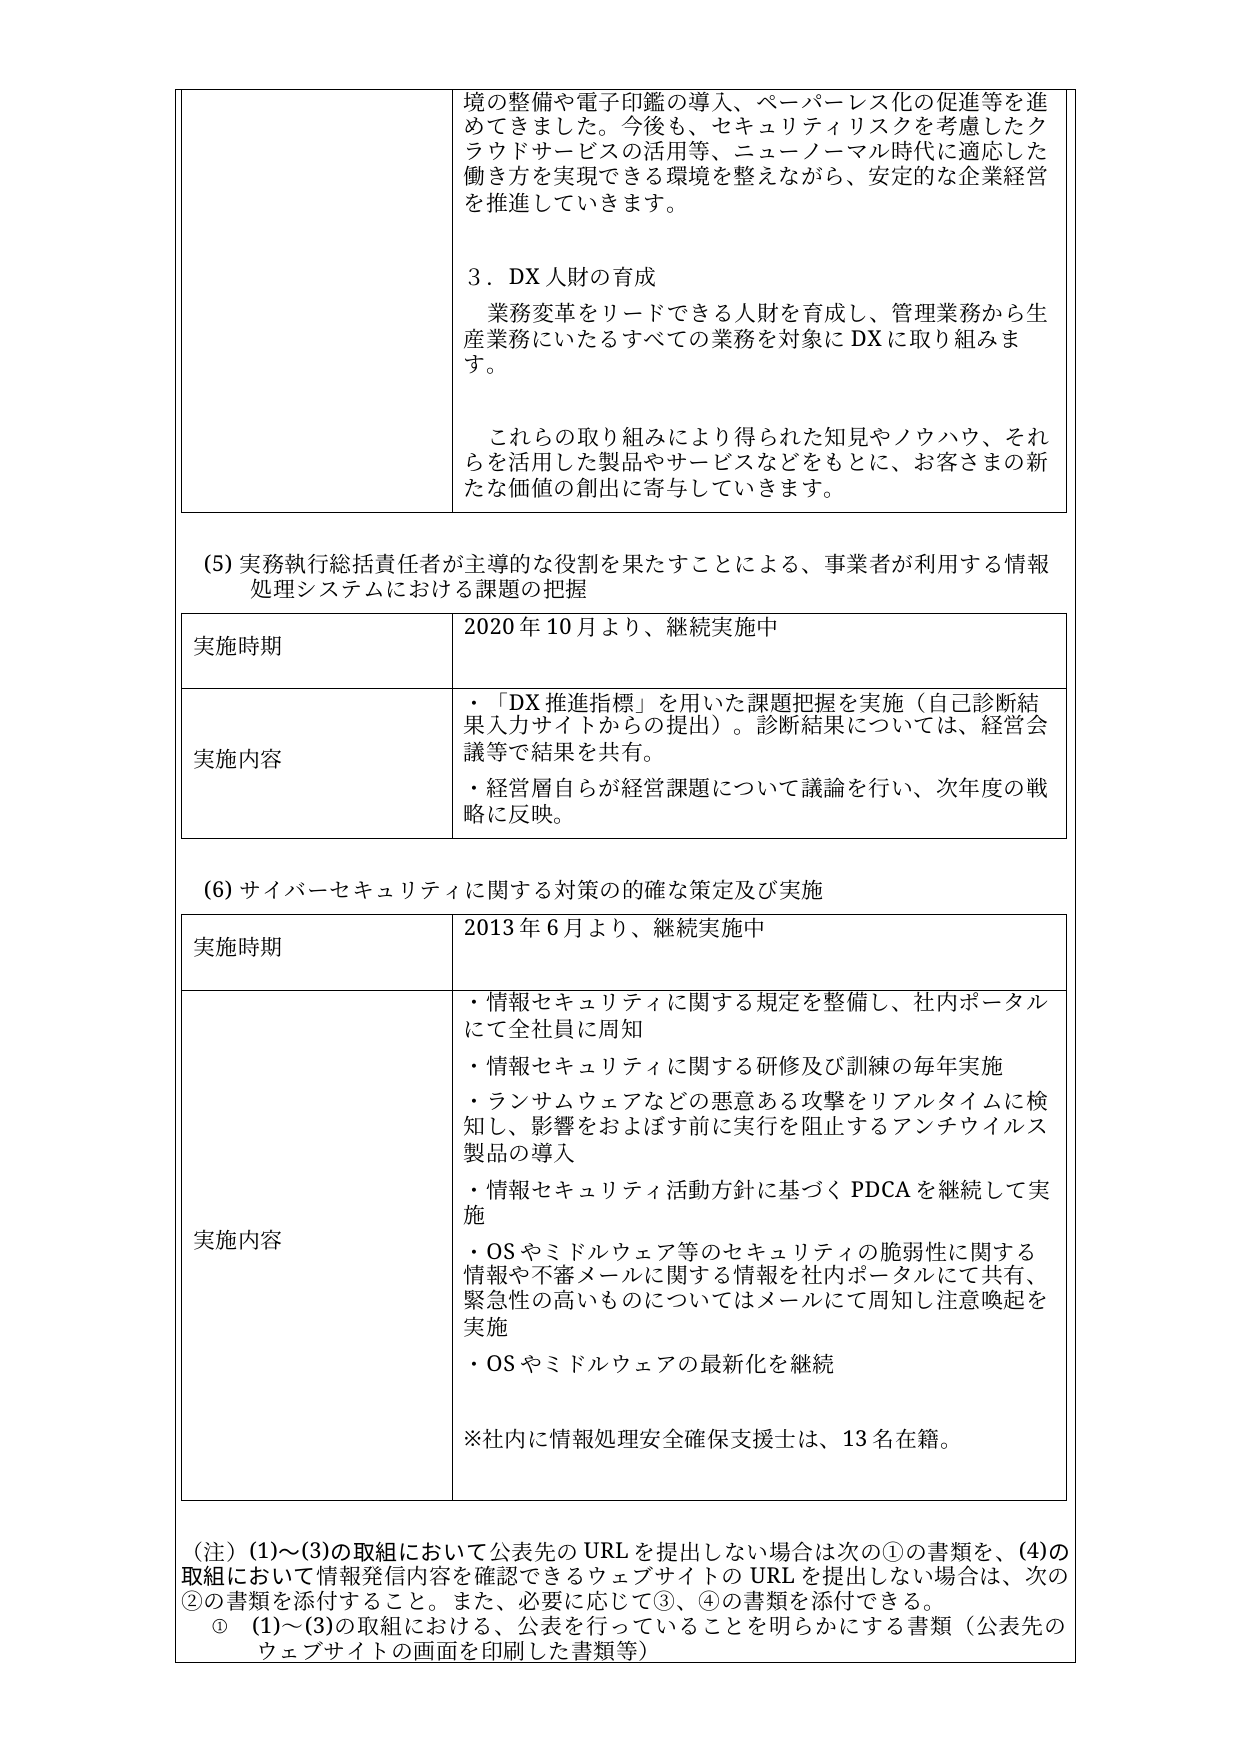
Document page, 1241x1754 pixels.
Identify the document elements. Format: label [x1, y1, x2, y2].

table_cell [176, 90, 1075, 1662]
